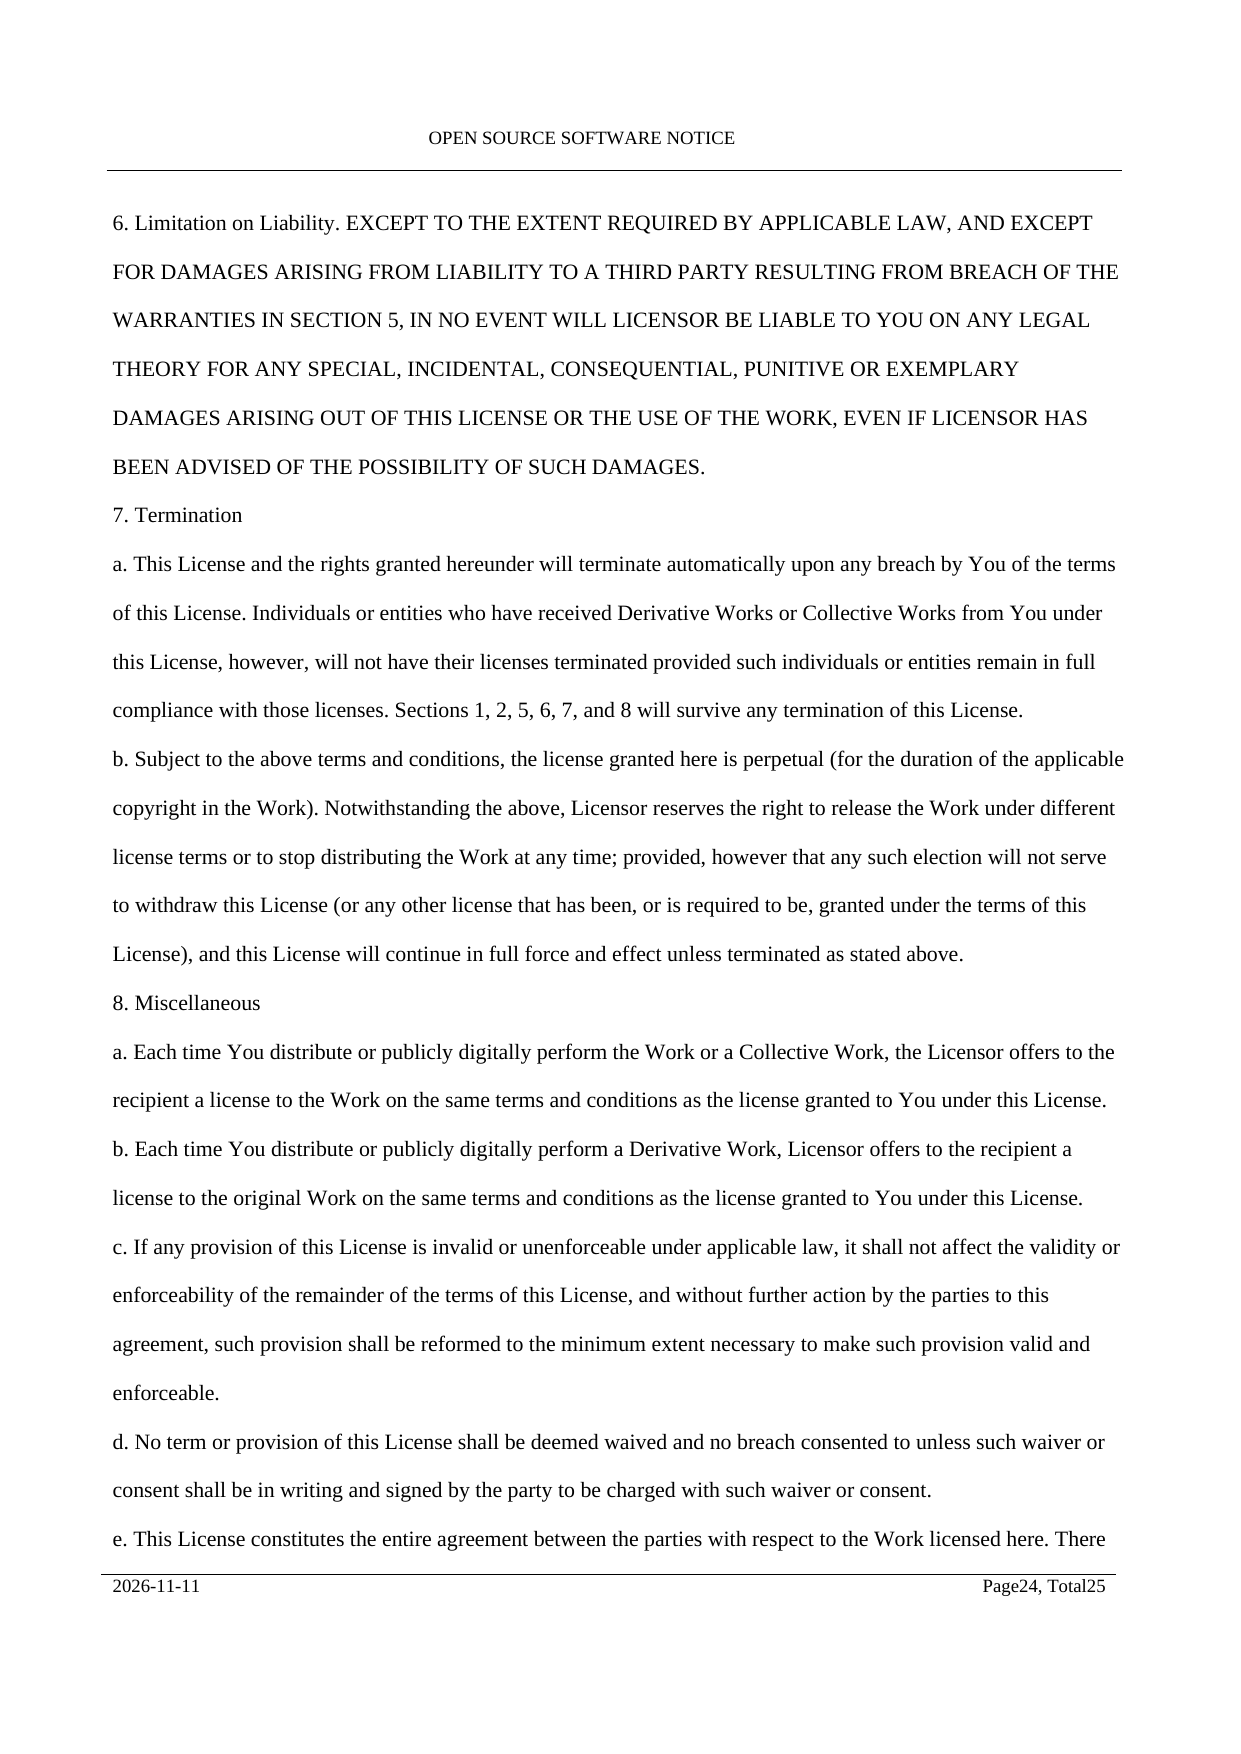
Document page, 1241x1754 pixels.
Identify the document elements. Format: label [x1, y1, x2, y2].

text [112, 206, 1128, 1555]
